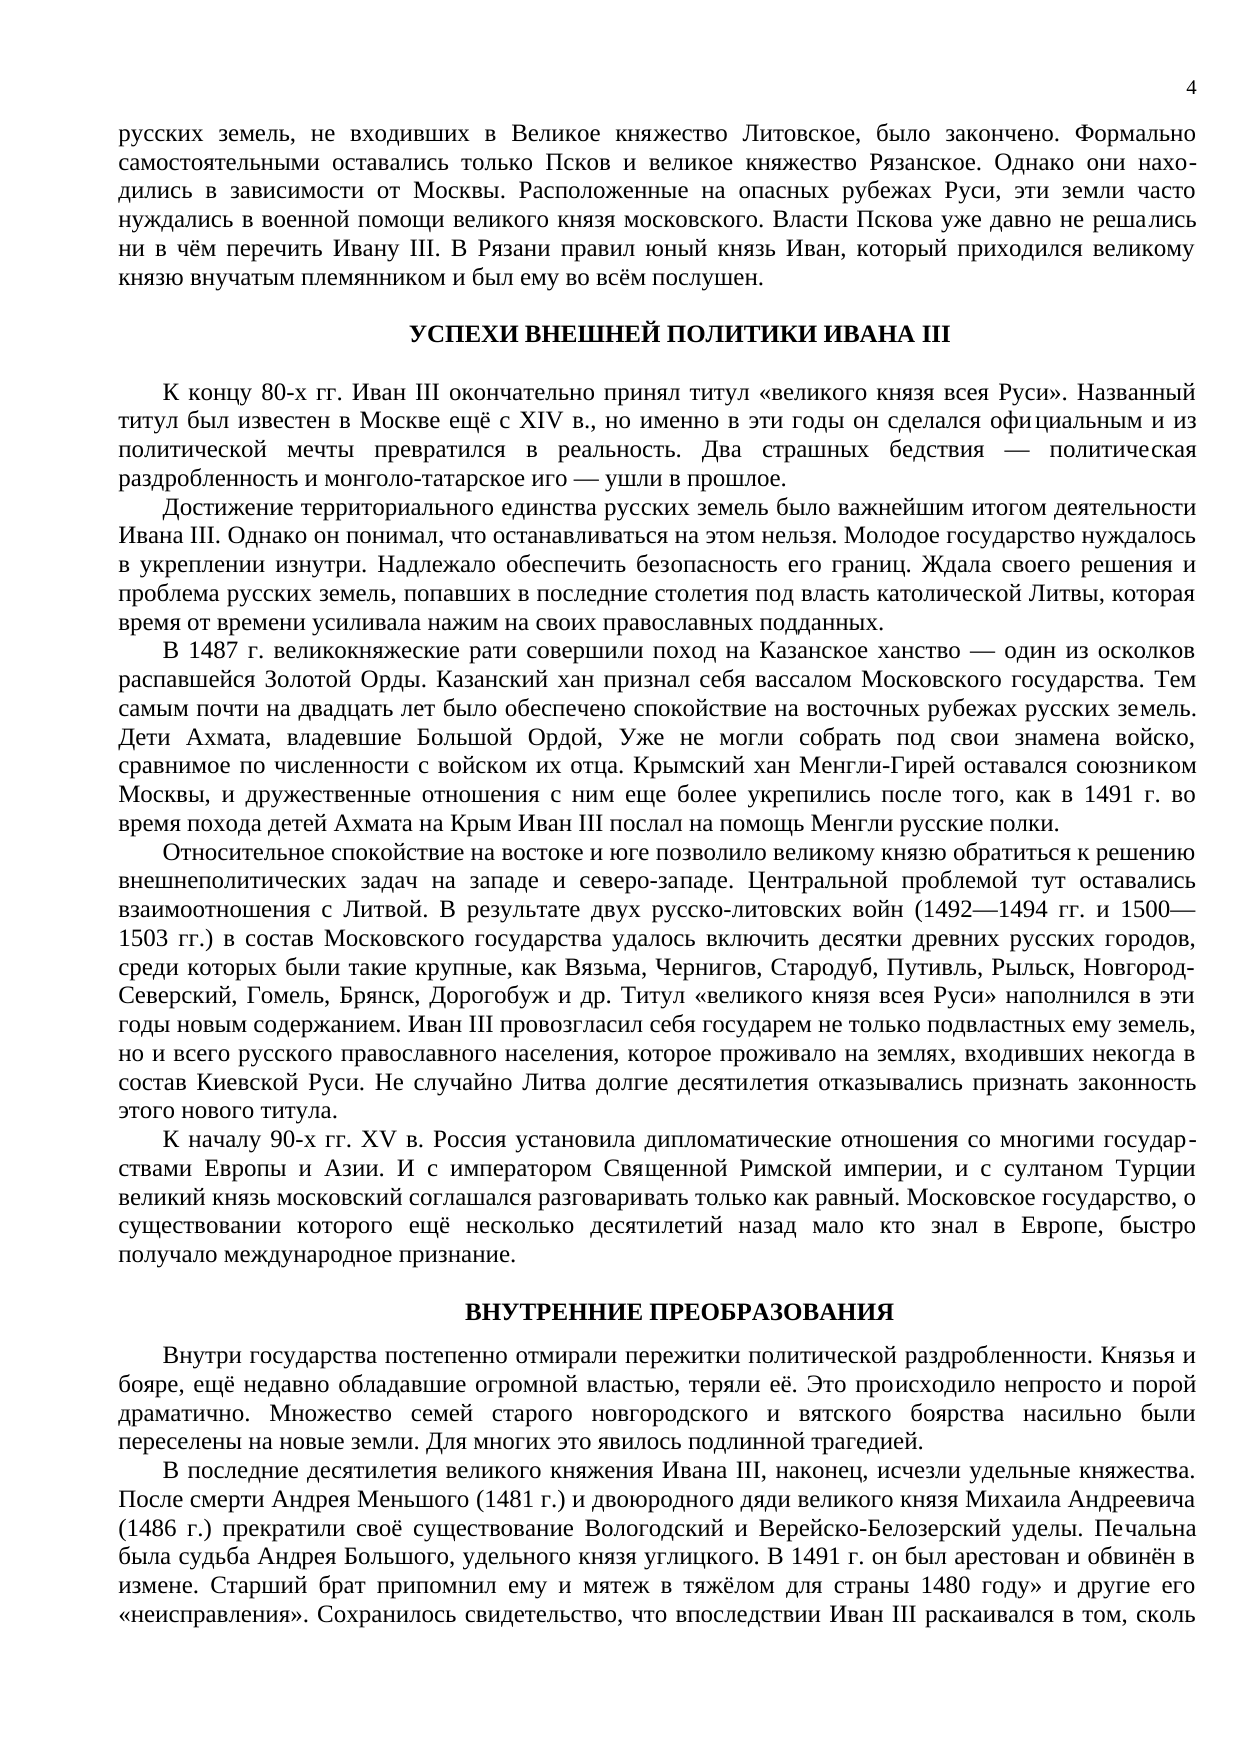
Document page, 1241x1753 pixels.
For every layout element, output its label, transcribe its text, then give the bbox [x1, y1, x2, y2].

text Внутри государства постепенно отмирали пережитки политической раздробленности. Князья и бояре, ещё недавно обладавшие огромной властью, теряли её. Это происходило непросто и порой драматично. Множество семей старого новгородского и вятского боярства насильно были переселены на новые земли. Для многих это явилось подлинной трагедией. [118, 1340, 1197, 1455]
text К началу 90-х гг. XV в. Россия установила дипломатические отношения со многими государствами Европы и Азии. И с императором Священной Римской империи, и с султаном Турции великий князь московский соглашался разговаривать только как равный. Московское государство, о существовании которого ещё несколько десятилетий назад мало кто знал в Европе, быстро получало международное признание. [118, 1124, 1197, 1268]
text К концу 80-х гг. Иван III окончательно принял титул «великого князя всея Руси». Названный титул был известен в Москве ещё с XIV в., но именно в эти годы он сделался официальным и из политической мечты превратился в реальность. Два страшных бедствия — политическая раздробленность и монголо-татарское иго — ушли в прошлое. [118, 377, 1197, 492]
text В 1487 г. великокняжеские рати совершили поход на Казанское ханство — один из осколков распавшейся Золотой Орды. Казанский хан признал себя вассалом Московского государства. Тем самым почти на двадцать лет было обеспечено спокойствие на восточных рубежах русских земель. Дети Ахмата, владевшие Большой Ордой, Уже не могли собрать под свои знамена войско, сравнимое по численности с войском их отца. Крымский хан Менгли-Гирей оставался союзником Москвы, и дружественные отношения с ним еще более укрепились после того, как в 1491 г. во время похода детей Ахмата на Крым Иван III послал на помощь Менгли русские полки. [118, 636, 1197, 837]
text Достижение территориального единства русских земель было важнейшим итогом деятельности Ивана III. Однако он понимал, что останавливаться на этом нельзя. Молодое государство нуждалось в укреплении изнутри. Надлежало обеспечить безопасность его границ. Ждала своего решения и проблема русских земель, попавших в последние столетия под власть католической Литвы, которая время от времени усиливала нажим на своих православных подданных. [118, 492, 1197, 636]
text Относительное спокойствие на востоке и юге позволило великому князю обратиться к решению внешнеполитических задач на западе и северо-западе. Центральной проблемой тут оставались взаимоотношения с Литвой. В результате двух русско-литовских войн (1492—1494 гг. и 1500— 1503 гг.) в состав Московского государства удалось включить десятки древних русских городов, среди которых были такие крупные, как Вязьма, Чернигов, Стародуб, Путивль, Рыльск, Новгород-Северский, Гомель, Брянск, Дорогобуж и др. Титул «великого князя всея Руси» наполнился в эти годы новым содержанием. Иван III провозгласил себя государем не только подвластных ему земель, но и всего русского православного населения, которое проживало на землях, входивших некогда в состав Киевской Руси. Не случайно Литва долгие десятилетия отказывались признать законность этого нового титула. [118, 837, 1197, 1124]
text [118, 1455, 1197, 1628]
text ВНУТРЕННИЕ ПРЕОБРАЗОВАНИЯ [118, 1297, 1197, 1326]
text УСПЕХИ ВНЕШНЕЙ ПОЛИТИКИ ИВАНА III [118, 319, 1197, 348]
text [118, 118, 1197, 291]
